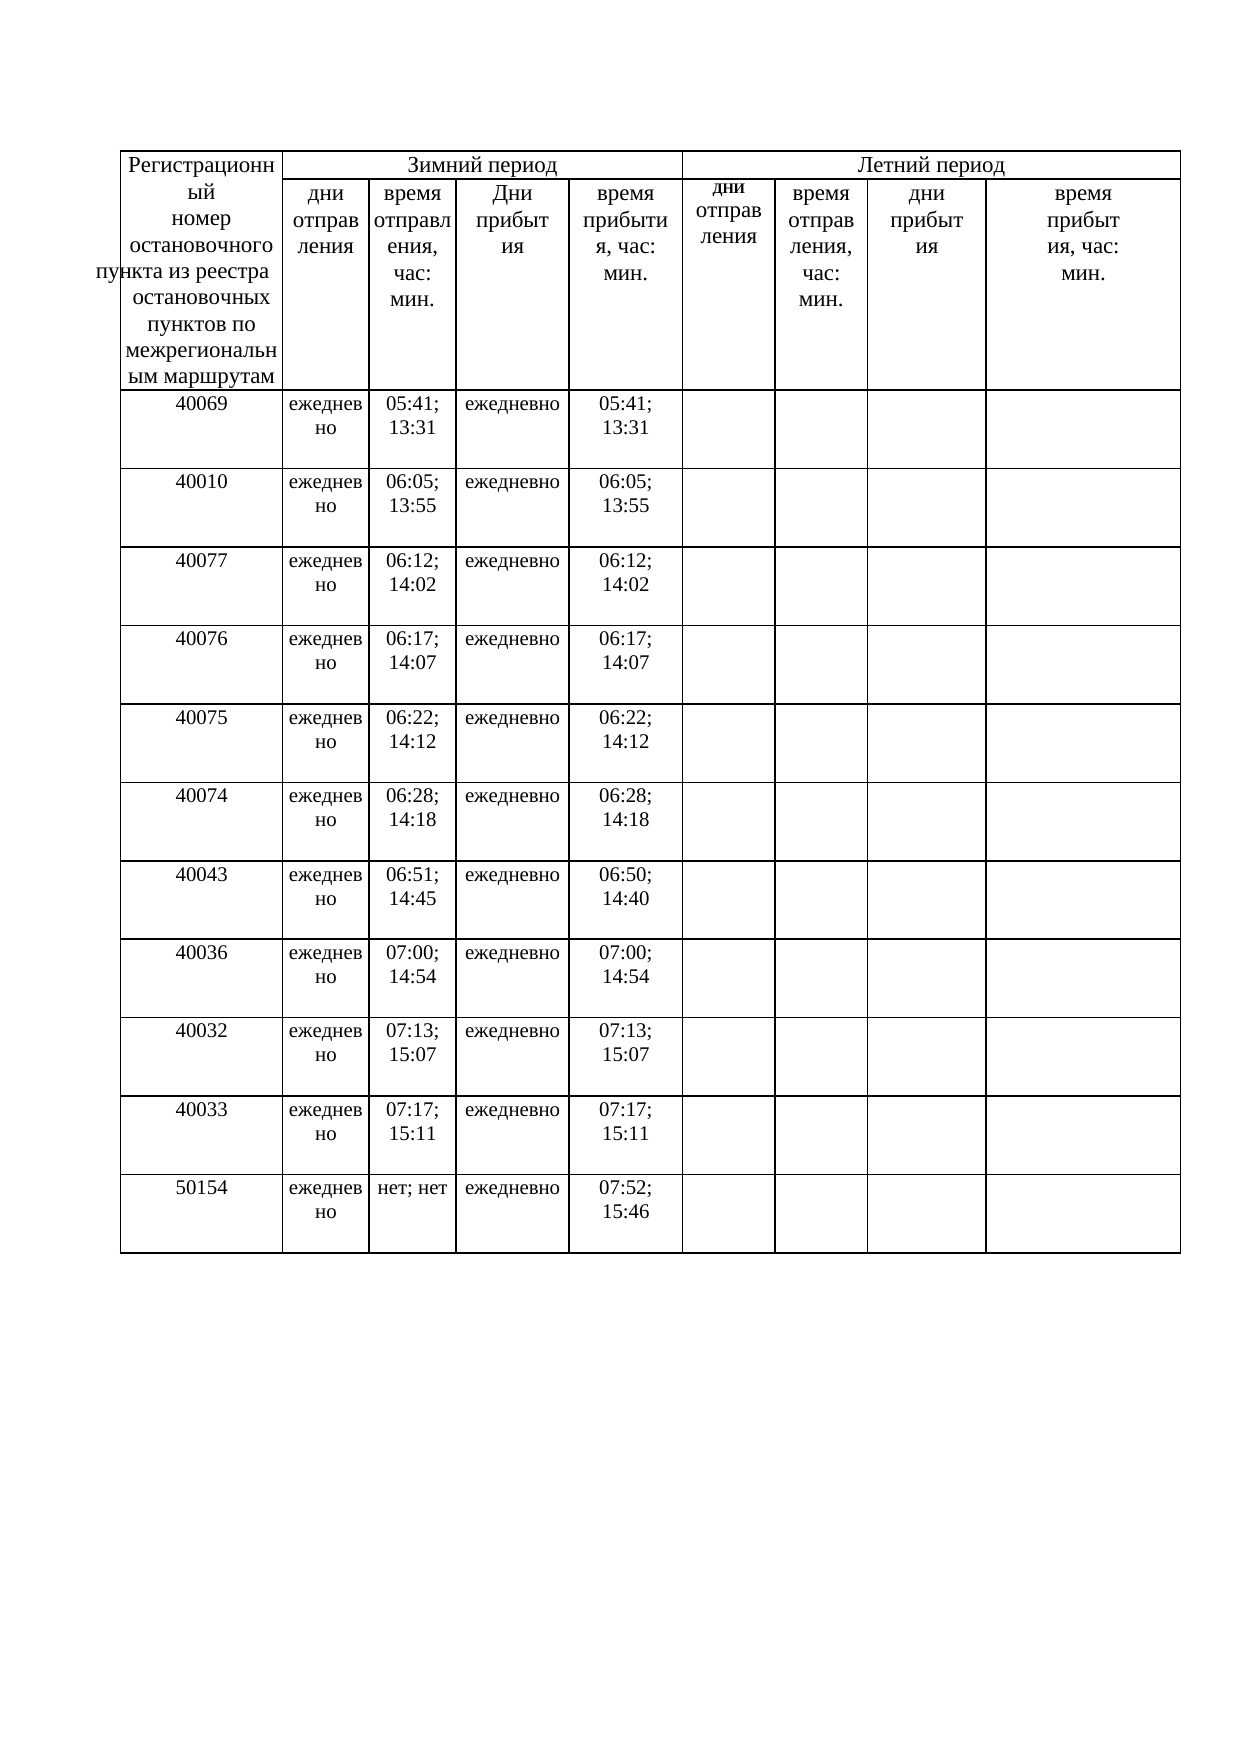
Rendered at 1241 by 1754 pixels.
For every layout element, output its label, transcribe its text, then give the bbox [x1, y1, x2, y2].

table_cell 06:22; 14:12 [570, 705, 682, 781]
table_cell дни отправ ления [283, 180, 368, 389]
table_cell [776, 783, 867, 860]
table_cell ежедневно [457, 1018, 568, 1095]
table_cell ежедневно [283, 548, 368, 624]
table_cell [868, 940, 985, 1017]
table_cell 40069 [121, 391, 282, 468]
table_cell [987, 783, 1180, 860]
table_cell ДНИ отправ ления [683, 180, 774, 389]
table_cell [776, 1018, 867, 1095]
table_cell ежедневно [283, 705, 368, 781]
table_cell время прибыти я, час: мин. [570, 180, 682, 389]
table_cell 06:50; 14:40 [570, 862, 682, 938]
table_cell 50154 [121, 1175, 282, 1252]
table_cell [868, 862, 985, 938]
table_cell ежедневно [457, 626, 568, 703]
table_cell [868, 705, 985, 781]
table_cell 06:17; 14:07 [370, 626, 455, 703]
table_cell ежедневно [283, 862, 368, 938]
table_cell [683, 626, 774, 703]
table_cell [987, 391, 1180, 468]
table_cell [868, 1175, 985, 1252]
table_cell 06:28; 14:18 [570, 783, 682, 860]
table_cell [683, 548, 774, 624]
table_header Зимний период [283, 152, 682, 178]
table_cell Дни прибыт ия [457, 180, 568, 389]
table_cell [683, 783, 774, 860]
table_cell ежедневно [457, 391, 568, 468]
table_cell 06:22; 14:12 [370, 705, 455, 781]
table_cell 06:05; 13:55 [570, 469, 682, 546]
table_cell 07:13; 15:07 [570, 1018, 682, 1095]
table_cell ежедневно [283, 1097, 368, 1174]
table_cell [868, 391, 985, 468]
table_cell 40032 [121, 1018, 282, 1095]
table_cell [683, 1018, 774, 1095]
table_cell 40036 [121, 940, 282, 1017]
table_cell 06:17; 14:07 [570, 626, 682, 703]
table_cell [776, 705, 867, 781]
table_cell 07:13; 15:07 [370, 1018, 455, 1095]
table_cell [683, 391, 774, 468]
table_cell 40033 [121, 1097, 282, 1174]
table_cell 05:41; 13:31 [570, 391, 682, 468]
table_cell 07:17; 15:11 [370, 1097, 455, 1174]
table_cell [683, 940, 774, 1017]
table_cell ежедневно [457, 1175, 568, 1252]
table_cell 07:52; 15:46 [570, 1175, 682, 1252]
table_cell ежедневно [283, 626, 368, 703]
table_cell [868, 469, 985, 546]
table_cell ежедневно [283, 469, 368, 546]
table_cell [868, 626, 985, 703]
table_cell ежедневно [283, 391, 368, 468]
table_cell [987, 1097, 1180, 1174]
table_cell ежедневно [457, 705, 568, 781]
table_cell [987, 626, 1180, 703]
table_cell 40043 [121, 862, 282, 938]
table_cell [776, 548, 867, 624]
table_cell [776, 1097, 867, 1174]
table_cell 06:05; 13:55 [370, 469, 455, 546]
table_cell время отправл ения, час: мин. [370, 180, 455, 389]
table_cell [776, 469, 867, 546]
table_cell 07:00; 14:54 [370, 940, 455, 1017]
table_cell [987, 1175, 1180, 1252]
table_cell ежедневно [283, 1175, 368, 1252]
table_cell [776, 862, 867, 938]
table_cell 07:17; 15:11 [570, 1097, 682, 1174]
table_cell 06:12; 14:02 [570, 548, 682, 624]
table_cell [683, 862, 774, 938]
table_cell ежедневно [457, 862, 568, 938]
table_cell 06:51; 14:45 [370, 862, 455, 938]
table_cell [868, 1018, 985, 1095]
table_cell [683, 1097, 774, 1174]
table_cell 40075 [121, 705, 282, 781]
table_cell 40074 [121, 783, 282, 860]
table_cell 05:41; 13:31 [370, 391, 455, 468]
table_cell ежедневно [457, 1097, 568, 1174]
table_cell [987, 862, 1180, 938]
table_cell время отправ ления, час: мин. [776, 180, 867, 389]
table_cell ежедневно [283, 783, 368, 860]
table_cell [987, 469, 1180, 546]
table_cell 40076 [121, 626, 282, 703]
table_cell [776, 1175, 867, 1252]
table_cell [683, 1175, 774, 1252]
table_cell [987, 940, 1180, 1017]
table_cell [868, 783, 985, 860]
table_cell ежедневно [283, 1018, 368, 1095]
table_cell [776, 391, 867, 468]
table_cell время прибыт ия, час: мин. [987, 180, 1180, 389]
table_cell 40010 [121, 469, 282, 546]
table_cell дни прибыт ия [868, 180, 985, 389]
table_cell ежедневно [457, 783, 568, 860]
table_cell [868, 1097, 985, 1174]
table_cell ежедневно [457, 469, 568, 546]
table_cell 07:00; 14:54 [570, 940, 682, 1017]
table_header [121, 152, 282, 389]
table_cell [987, 705, 1180, 781]
table_cell 06:28; 14:18 [370, 783, 455, 860]
table_header Летний период [683, 152, 1180, 178]
table_cell [987, 1018, 1180, 1095]
table_cell ежедневно [283, 940, 368, 1017]
table_cell [776, 626, 867, 703]
table_cell 06:12; 14:02 [370, 548, 455, 624]
table_cell нет; нет [370, 1175, 455, 1252]
table_cell ежедневно [457, 940, 568, 1017]
table_cell [868, 548, 985, 624]
table_cell [683, 705, 774, 781]
table_cell ежедневно [457, 548, 568, 624]
table_cell [776, 940, 867, 1017]
table_cell 40077 [121, 548, 282, 624]
table_cell [683, 469, 774, 546]
table_cell [987, 548, 1180, 624]
